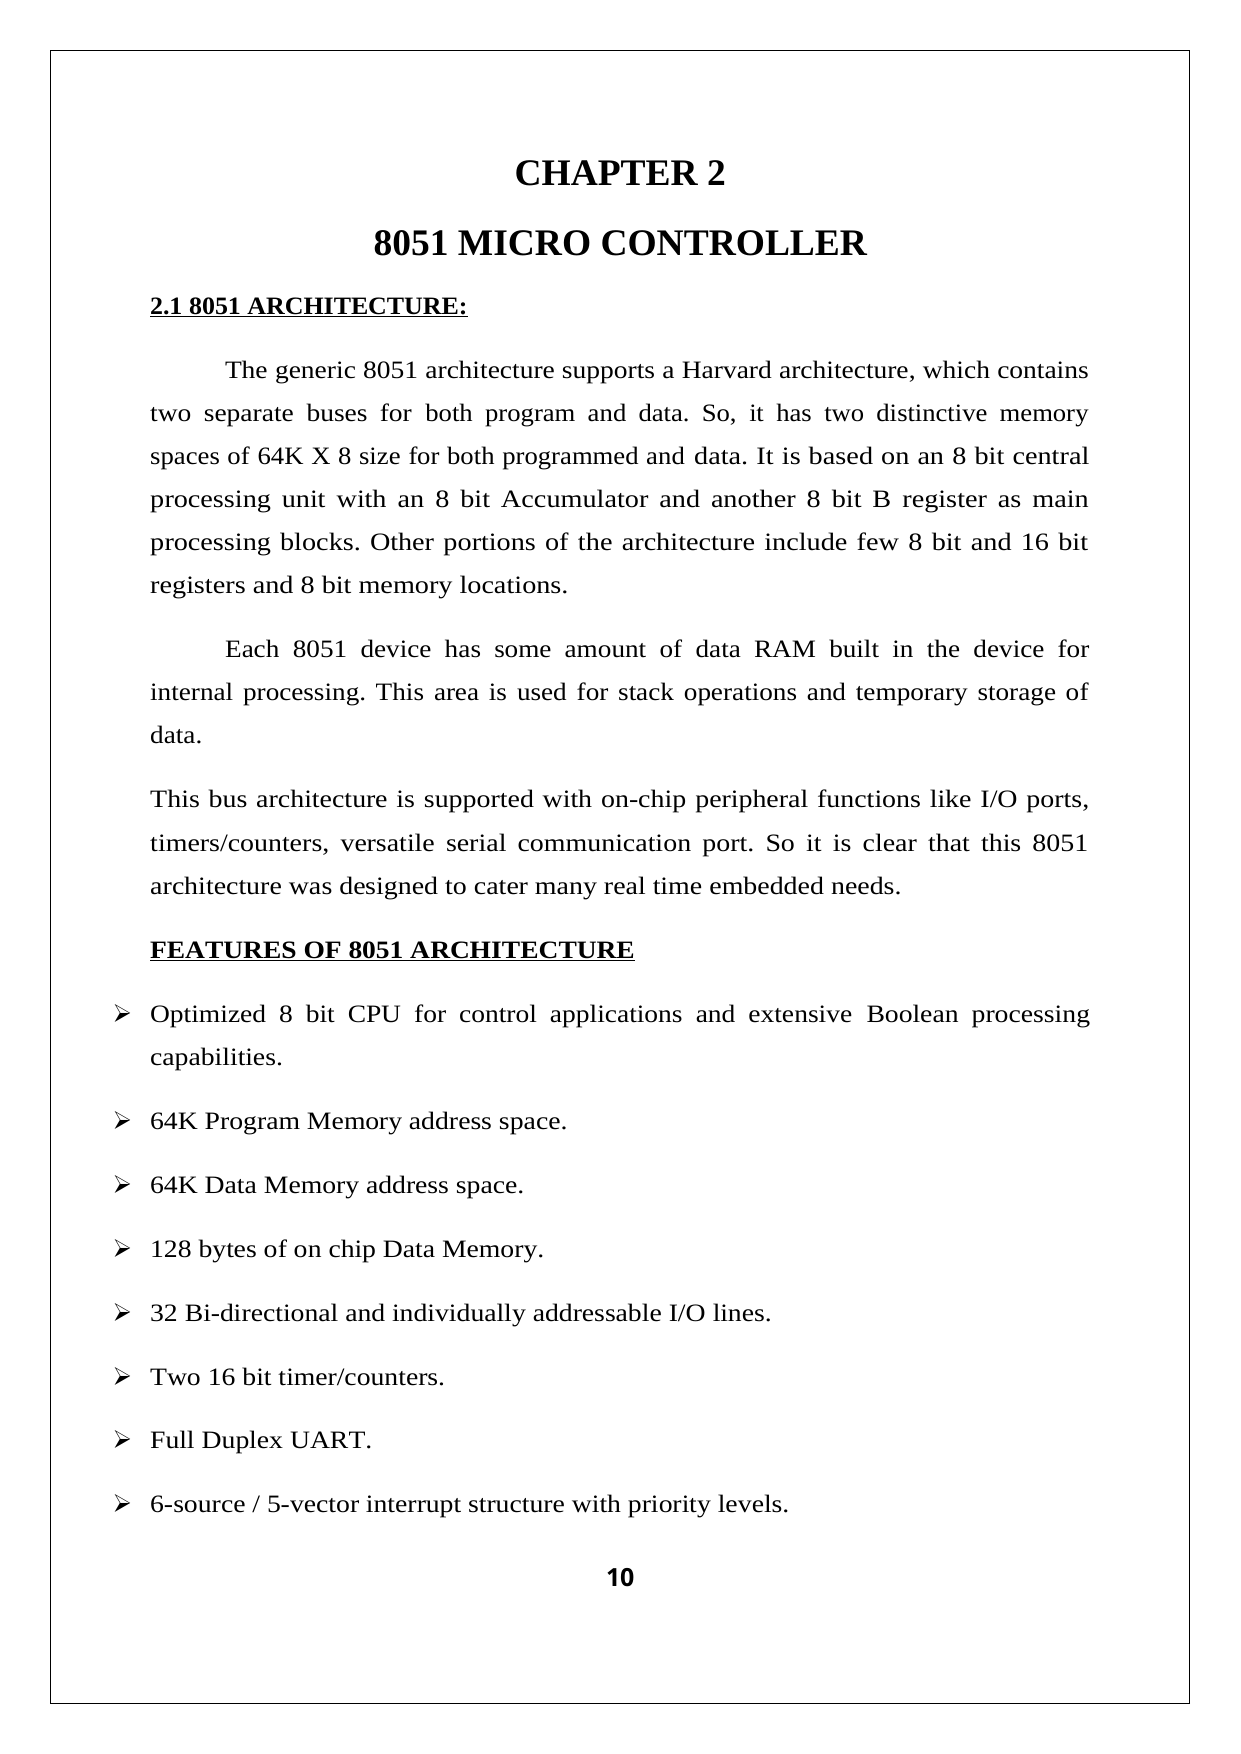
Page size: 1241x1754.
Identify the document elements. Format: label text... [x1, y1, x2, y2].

text The generic 8051 architecture supports a Harvard architecture, which contains two separate buses for both program and data. So, it has two distinctive memory spaces of 64K X 8 size for both programmed and data. It is based on an 8 bit central processing unit with an 8 bit Accumulator and another 8 bit B register as main processing blocks. Other portions of the architecture include few 8 bit and 16 bit registers and 8 bit memory locations. [150, 355, 1090, 599]
list Optimized 8 bit CPU for control applications and extensive Boolean processing capabilities. [112, 999, 1090, 1071]
text This bus architecture is supported with on-chip peripheral functions like I/O ports, timers/counters, versatile serial communication port. So it is clear that this 8051 architecture was designed to cater many real time embedded needs. [150, 784, 1090, 899]
text Each 8051 device has some amount of data RAM built in the device for internal processing. This area is used for stack operations and temporary storage of data. [150, 634, 1090, 749]
text CHAPTER 2 [150, 150, 1090, 193]
list Full Duplex UART. [112, 1426, 1090, 1454]
list 32 Bi-directional and individually addressable I/O lines. [112, 1298, 1090, 1326]
list 128 bytes of on chip Data Memory. [112, 1234, 1090, 1262]
text 8051 MICRO CONTROLLER [150, 220, 1090, 263]
list 6-source / 5-vector interrupt structure with priority levels. [112, 1489, 1090, 1518]
list Two 16 bit timer/counters. [112, 1362, 1090, 1390]
list 64K Program Memory address space. [112, 1106, 1090, 1134]
text 2.1 8051 ARCHITECTURE: [150, 291, 1090, 319]
list 64K Data Memory address space. [112, 1170, 1090, 1198]
text FEATURES OF 8051 ARCHITECTURE [150, 935, 1090, 963]
